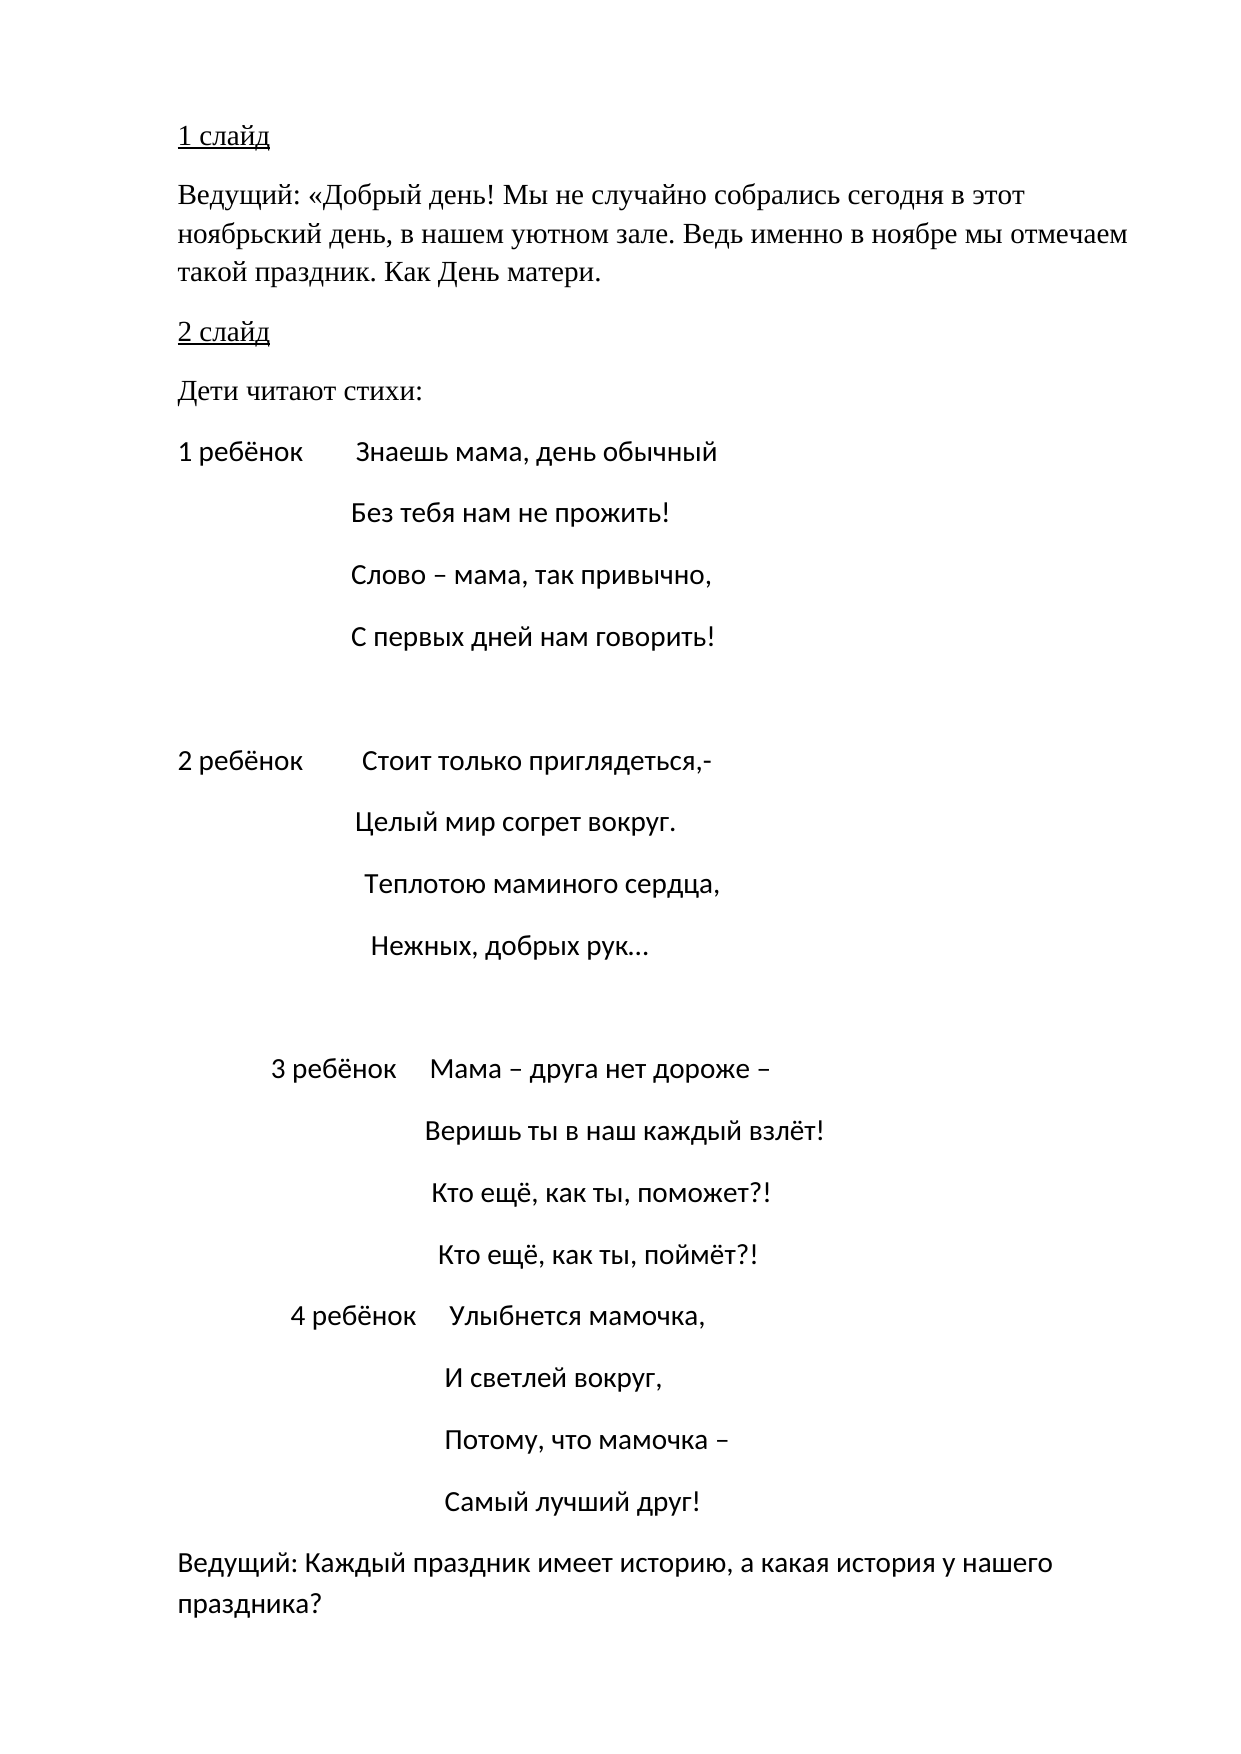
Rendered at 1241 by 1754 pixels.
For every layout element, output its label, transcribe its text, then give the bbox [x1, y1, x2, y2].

text Кто ещё, как ты, поймёт?! [177, 1236, 1152, 1271]
text Потому, что мамочка – [177, 1421, 1152, 1457]
text Дети читают стихи: [177, 373, 1152, 407]
text 3 ребёнок Мама – друга нет дороже – [177, 1050, 1152, 1086]
text Теплотою маминого сердца, [177, 865, 1152, 901]
text Без тебя нам не прожить! [325, 494, 1152, 530]
text Ведущий: Каждый праздник имеет историю, а какая история у нашего праздника? [177, 1544, 1152, 1621]
text 1 слайд [177, 118, 1152, 152]
text Ведущий: «Добрый день! Мы не случайно собрались сегодня в этот ноябрьский день, в нашем уютном зале. Ведь именно в ноябре мы отмечаем такой праздник. Как День матери. [177, 177, 1152, 288]
text 2 ребёнок Стоит только приглядеться,- [177, 742, 1152, 777]
text Слово – мама, так привычно, [325, 556, 1152, 592]
text Нежных, добрых рук… [177, 927, 1152, 962]
text Веришь ты в наш каждый взлёт! [177, 1112, 1152, 1148]
text С первых дней нам говорить! [325, 618, 1152, 654]
text И светлей вокруг, [177, 1359, 1152, 1395]
text Самый лучший друг! [177, 1483, 1152, 1518]
text Кто ещё, как ты, поможет?! [177, 1174, 1152, 1209]
text Целый мир согрет вокруг. [177, 803, 1152, 839]
text 1 ребёнок Знаешь мама, день обычный [177, 433, 1152, 468]
text 2 слайд [177, 314, 1152, 347]
text 4 ребёнок Улыбнется мамочка, [177, 1297, 1152, 1333]
